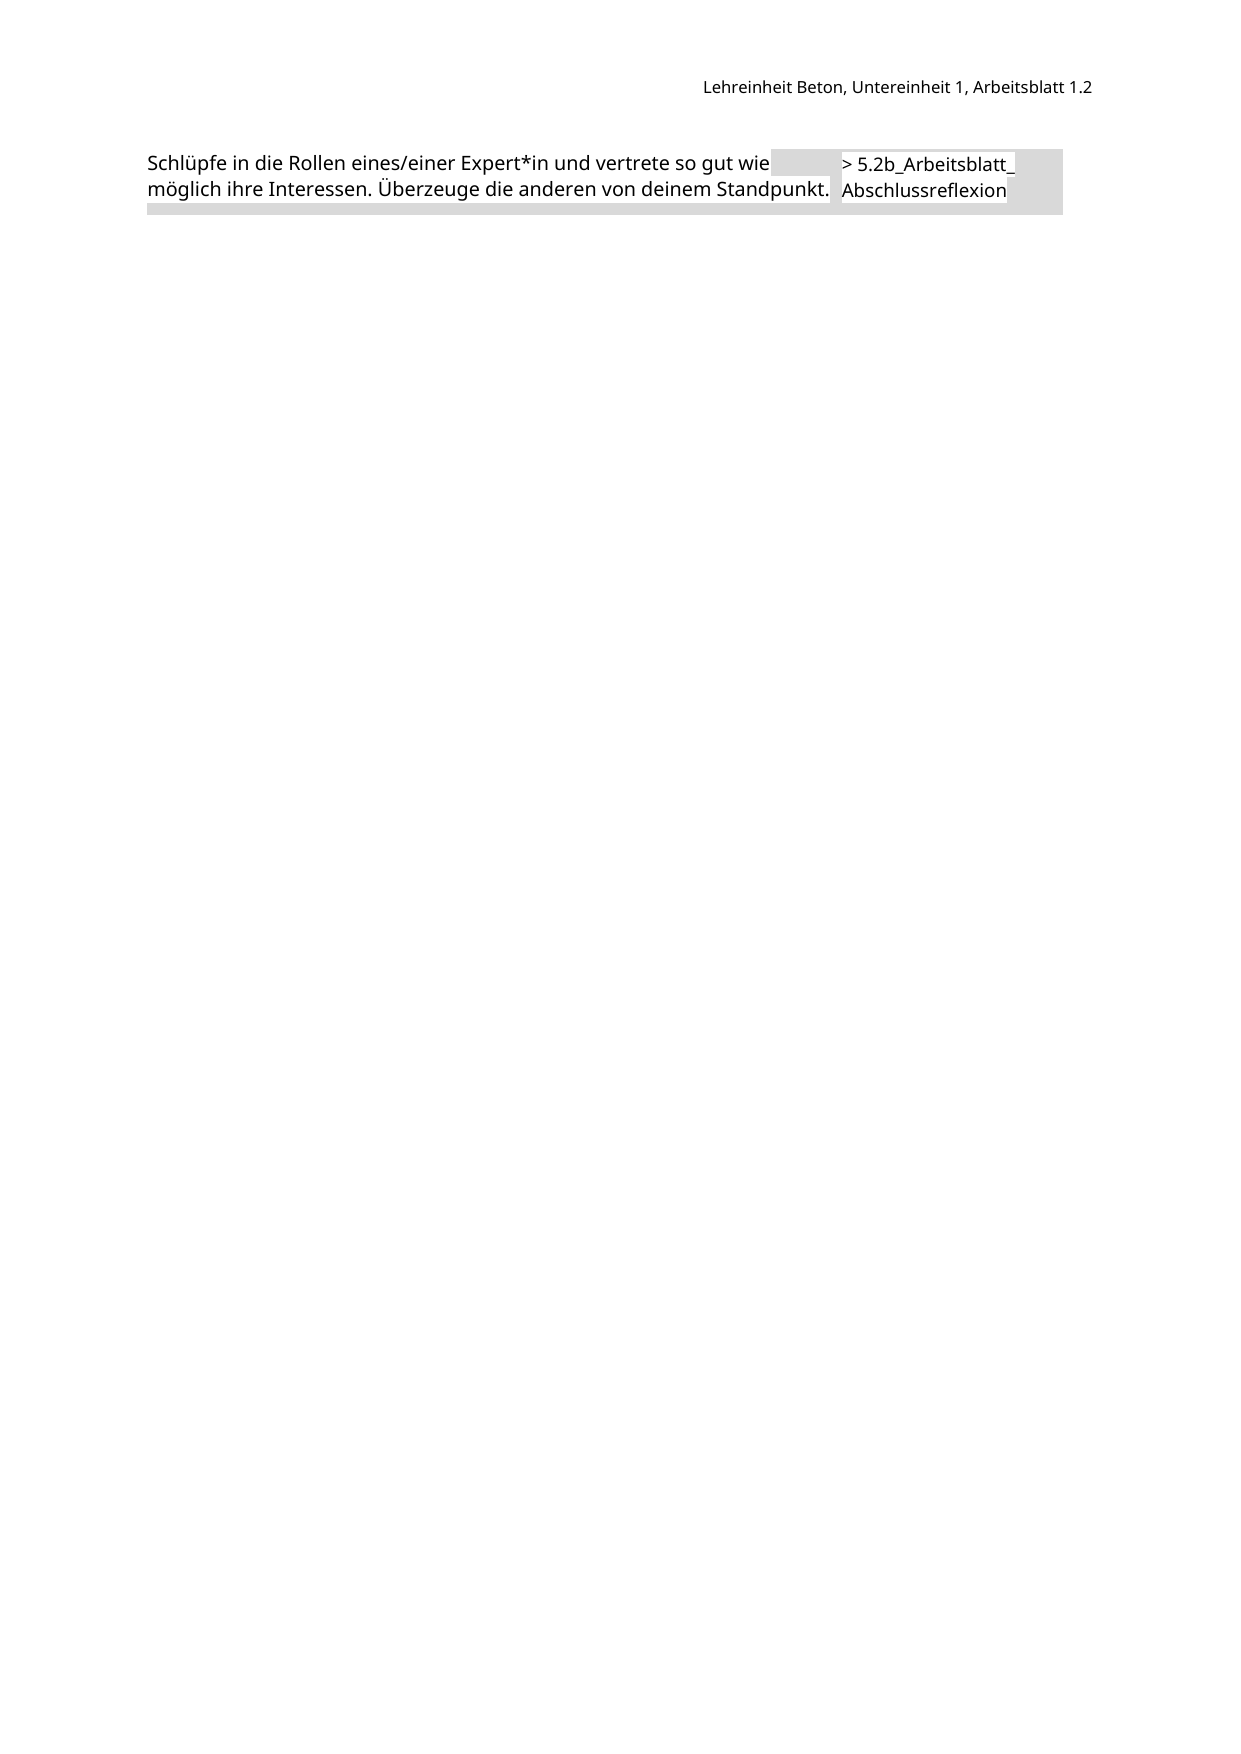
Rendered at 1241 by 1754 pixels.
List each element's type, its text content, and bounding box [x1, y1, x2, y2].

table_cell > 5.2a_Arbeitsblatt_ Tischkaertchen > 5.2b_Arbeitsblatt_ Abschlussreflexion [842, 149, 1063, 215]
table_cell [147, 149, 842, 215]
